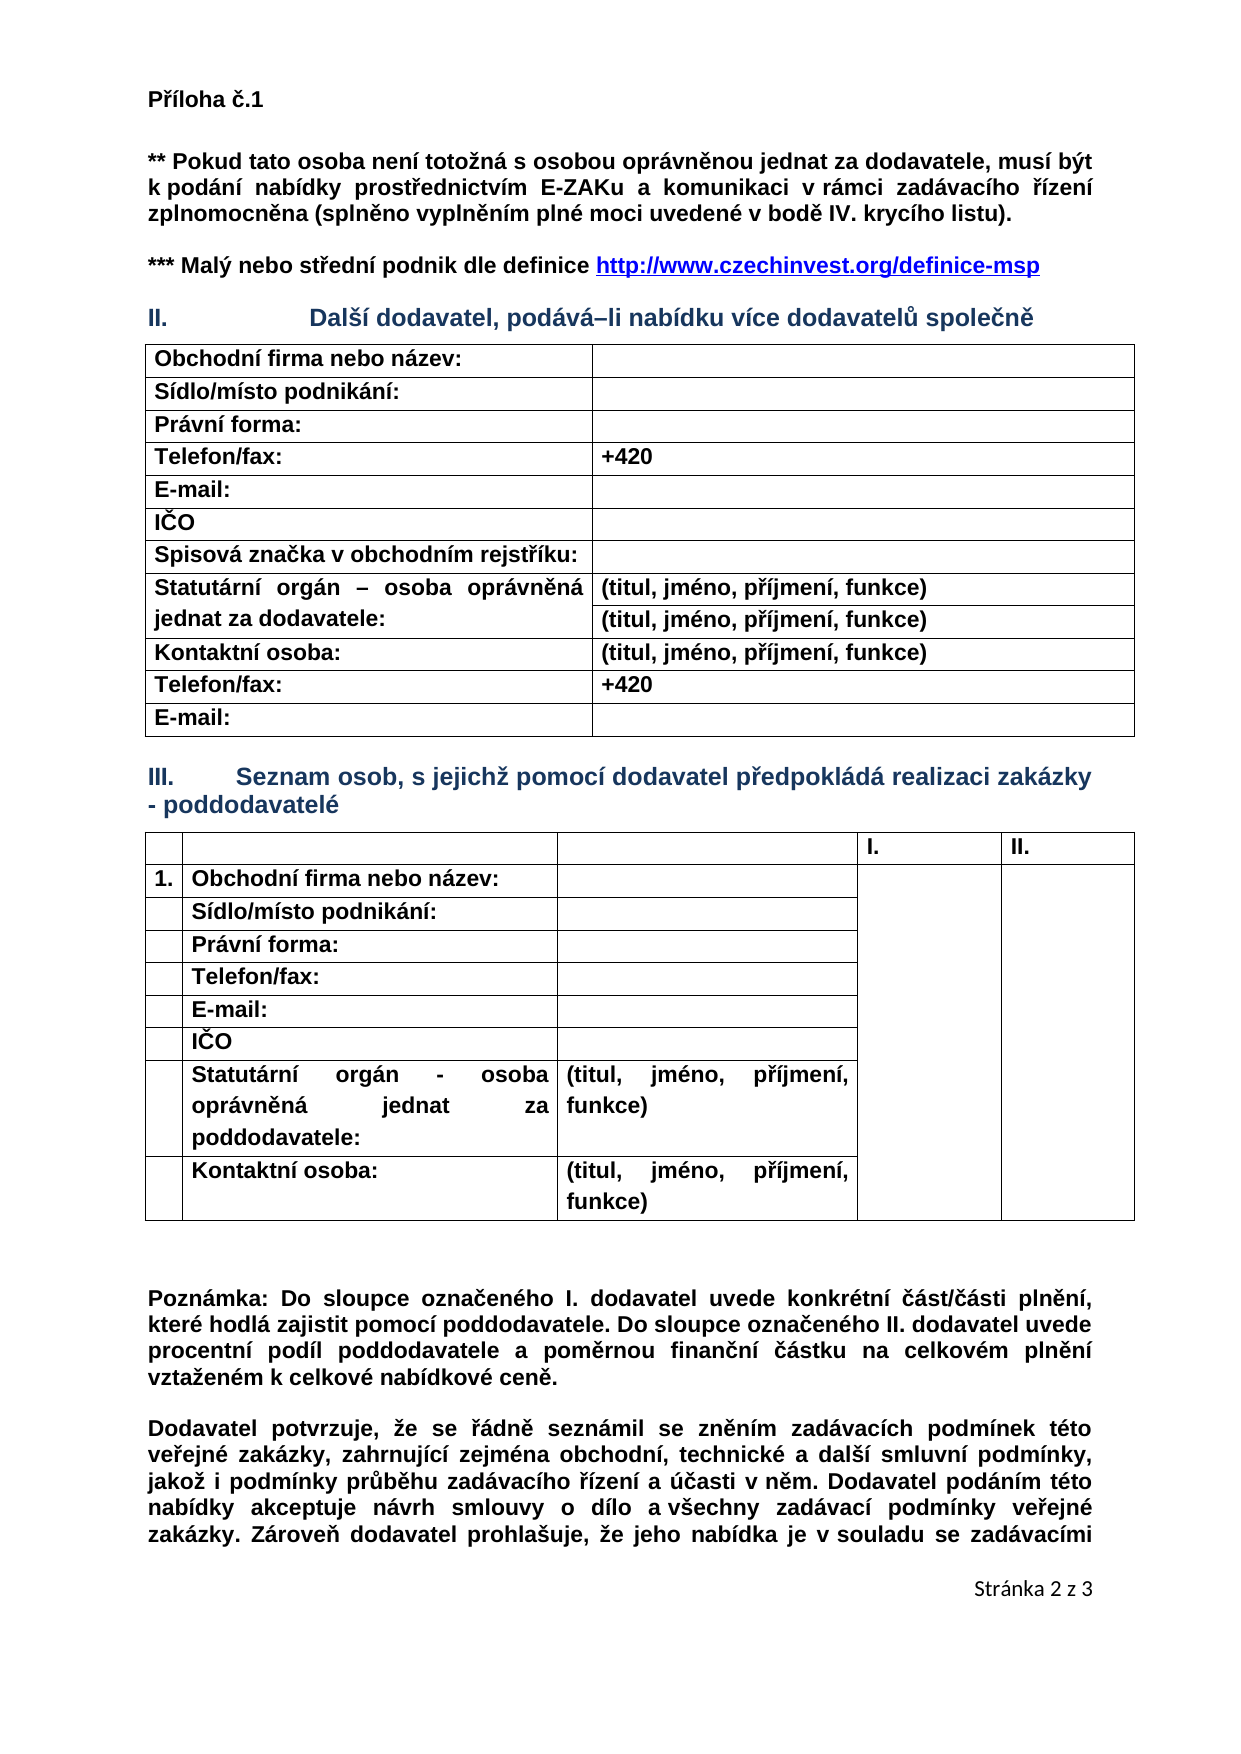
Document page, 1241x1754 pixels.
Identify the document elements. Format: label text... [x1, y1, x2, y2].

table_cell [593, 509, 1134, 540]
table_cell [558, 898, 857, 929]
table_cell E-mail: [146, 476, 592, 507]
table_cell [146, 1028, 182, 1060]
table_cell Kontaktní osoba: [146, 639, 592, 670]
table_cell E-mail: [146, 704, 592, 736]
table_cell Statutární orgán – osoba oprávněná jednat za dodavatele: [146, 574, 592, 638]
table_cell (titul, jméno, příjmení, funkce) [593, 606, 1134, 638]
table_cell [146, 931, 182, 962]
table_cell [593, 411, 1134, 442]
table_cell E-mail: [183, 996, 557, 1027]
table_cell [146, 1061, 182, 1156]
table_cell Telefon/fax: [183, 963, 557, 995]
text ** Pokud tato osoba není totožná s osobou oprávněnou jednat za dodavatele, musí být k podání nabídky prostřednictvím E-ZAKu a komunikaci v rámci zadávacího řízení zplnomocněna (splněno vyplněním plné moci uvedené v bodě IV. krycího listu). [148, 148, 1093, 227]
table_cell +420 [593, 671, 1134, 703]
table_cell IČO [183, 1028, 557, 1060]
table_cell [858, 865, 1001, 1220]
table_cell Statutární orgán - osoba oprávněná jednat za poddodavatele: [183, 1061, 557, 1156]
table_cell [593, 704, 1134, 736]
table_cell [146, 898, 182, 929]
table_cell Právní forma: [183, 931, 557, 962]
table_cell [593, 378, 1134, 409]
text Poznámka: Do sloupce označeného I. dodavatel uvede konkrétní část/části plnění, které hodlá zajistit pomocí poddodavatele. Do sloupce označeného II. dodavatel uvede procentní podíl poddodavatele a poměrnou finanční částku na celkovém plnění vztaženém k celkové nabídkové ceně. [148, 1285, 1093, 1390]
table_cell [146, 1157, 182, 1220]
table_header I. [858, 833, 1001, 864]
table_cell IČO [146, 509, 592, 540]
subtitle Seznam osob, s jejichž pomocí dodavatel předpokládá realizaci zakázky - poddodavatelé [148, 762, 1093, 819]
table_cell Obchodní firma nebo název: [183, 865, 557, 897]
table_cell Telefon/fax: [146, 443, 592, 475]
table_cell Sídlo/místo podnikání: [146, 378, 592, 409]
table_cell [558, 931, 857, 962]
table_cell [558, 963, 857, 995]
table_cell (titul, jméno, příjmení, funkce) [558, 1157, 857, 1220]
table_header [593, 345, 1134, 377]
table_cell (titul, jméno, příjmení, funkce) [593, 639, 1134, 670]
table_cell [146, 963, 182, 995]
table_cell Sídlo/místo podnikání: [183, 898, 557, 929]
table_header [183, 833, 557, 864]
table_cell (titul, jméno, příjmení, funkce) [593, 574, 1134, 605]
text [148, 1415, 1093, 1547]
table_cell [558, 865, 857, 897]
table_cell [593, 476, 1134, 507]
table_cell (titul, jméno, příjmení, funkce) [558, 1061, 857, 1156]
table_cell Spisová značka v obchodním rejstříku: [146, 541, 592, 573]
subtitle Další dodavatel, podává–li nabídku více dodavatelů společně [148, 303, 1093, 332]
table_header Obchodní firma nebo název: [146, 345, 592, 377]
table_cell [1002, 865, 1134, 1220]
table_cell Kontaktní osoba: [183, 1157, 557, 1220]
text *** Malý nebo střední podnik dle definice http://www.czechinvest.org/definice-msp [148, 252, 1093, 278]
table_cell [558, 1028, 857, 1060]
table_cell [593, 541, 1134, 573]
table_cell Telefon/fax: [146, 671, 592, 703]
table_cell 1. [146, 865, 182, 897]
table_header [558, 833, 857, 864]
table_cell [146, 996, 182, 1027]
table_cell +420 [593, 443, 1134, 475]
table_cell [558, 996, 857, 1027]
table_header II. [1002, 833, 1134, 864]
table_cell Právní forma: [146, 411, 592, 442]
table_header [146, 833, 182, 864]
